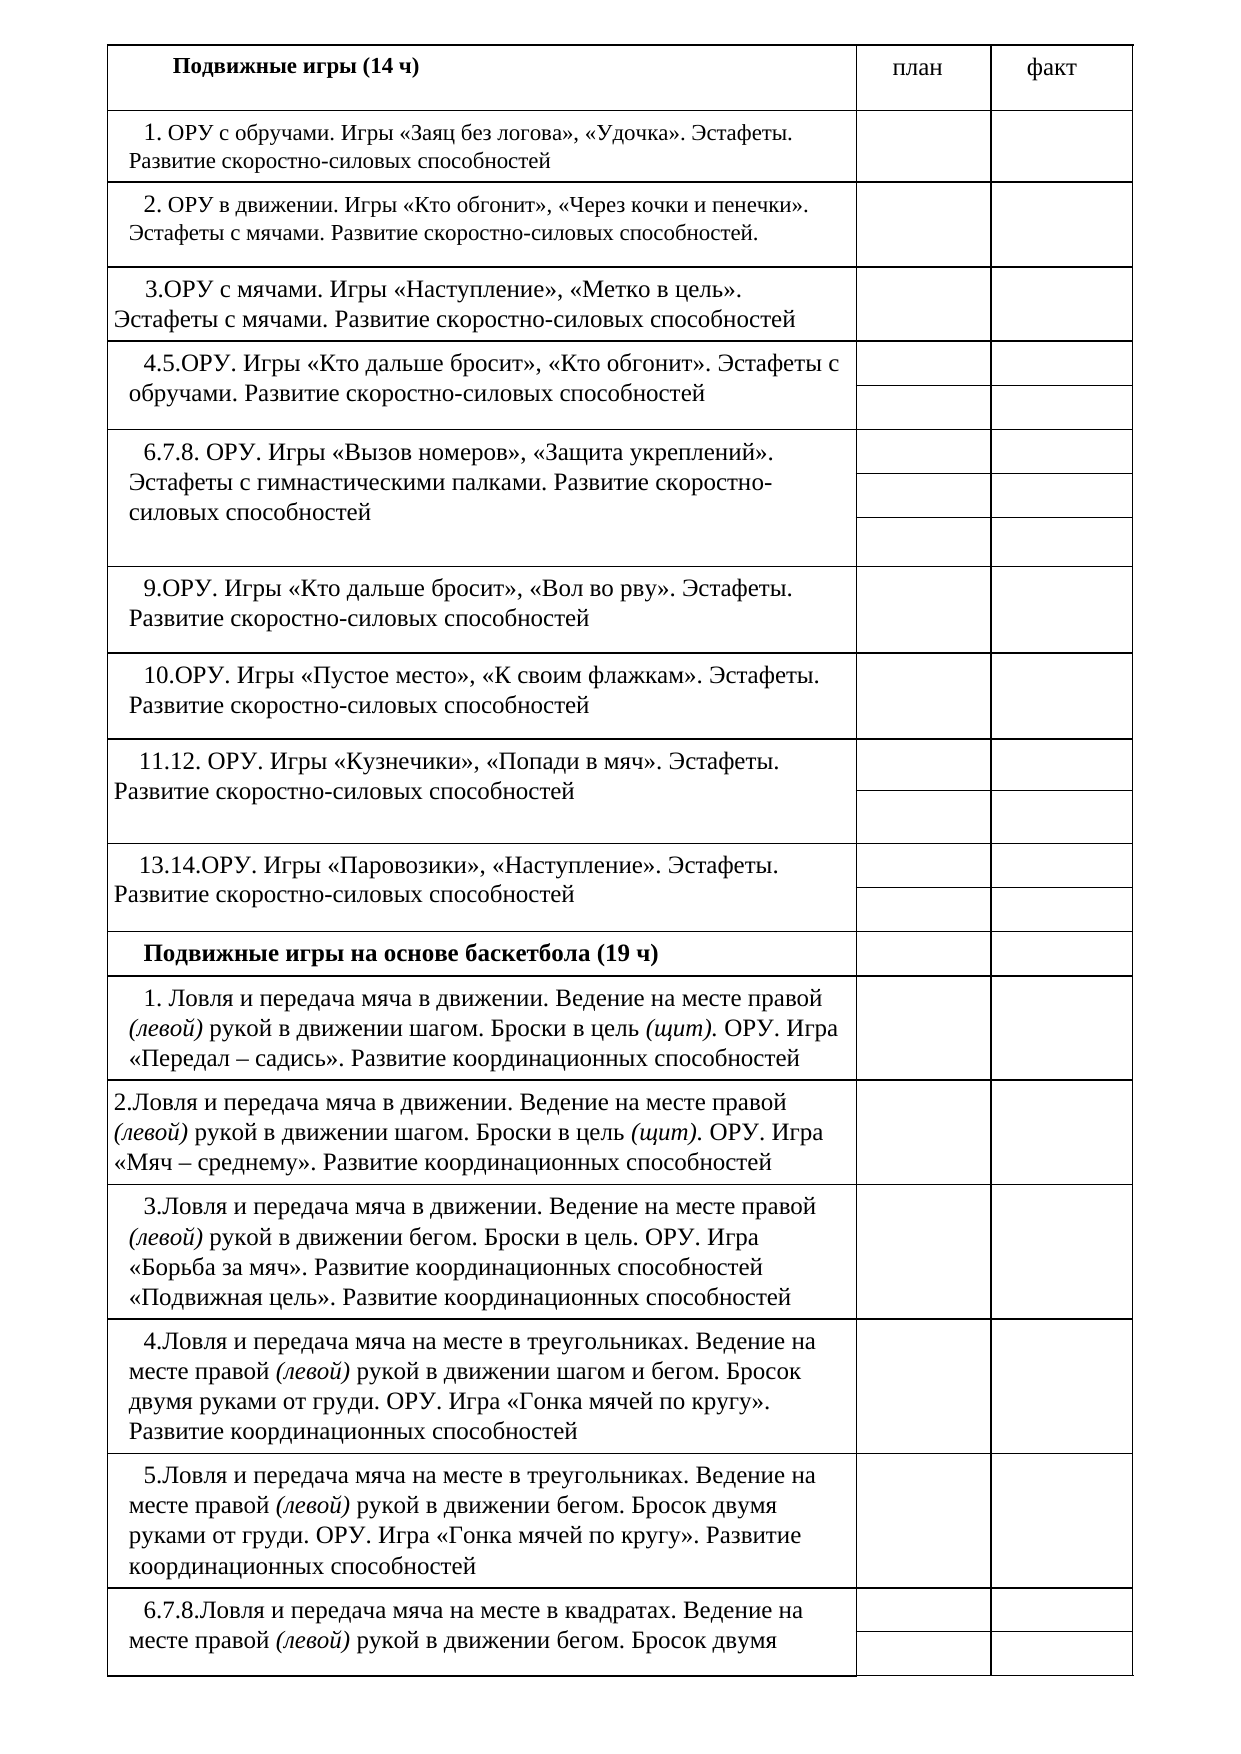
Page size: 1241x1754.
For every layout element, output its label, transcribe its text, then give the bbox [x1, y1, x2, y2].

table_cell 2. ОРУ в движении. Игры «Кто обгонит», «Через кочки и пенечки». Эстафеты с мячами. Развитие скоростно-силовых способностей. [108, 183, 856, 266]
table_cell [857, 740, 990, 789]
table_cell 1. Ловля и передача мяча в движении. Ведение на месте правой (левой) рукой в движении шагом. Броски в цель (щит). ОРУ. Игра «Передал – садись». Развитие координационных способностей [108, 977, 856, 1079]
table_cell [857, 888, 990, 931]
table_cell [857, 1081, 990, 1184]
table_cell [992, 1454, 1132, 1587]
table_cell [857, 183, 990, 266]
table_cell [857, 1185, 990, 1318]
table_cell [992, 268, 1132, 340]
table_cell [992, 386, 1132, 429]
table_cell 1. ОРУ с обручами. Игры «Заяц без логова», «Удочка». Эстафеты. Развитие скоростно-силовых способностей [108, 111, 856, 181]
table_cell 11.12. ОРУ. Игры «Кузнечики», «Попади в мяч». Эстафеты. Развитие скоростно-силовых способностей [108, 740, 856, 842]
table_cell [857, 111, 990, 181]
table_cell [992, 791, 1132, 842]
table_cell [857, 1589, 990, 1631]
table_cell 9.ОРУ. Игры «Кто дальше бросит», «Вол во рву». Эстафеты. Развитие скоростно-силовых способностей [108, 567, 856, 652]
table_cell [992, 342, 1132, 384]
table_cell [857, 474, 990, 517]
table_cell [992, 111, 1132, 181]
table_cell [857, 430, 990, 473]
table_cell [992, 474, 1132, 517]
table_cell [857, 1454, 990, 1587]
table_cell [857, 386, 990, 429]
table_header план [857, 46, 990, 109]
table_cell [992, 654, 1132, 738]
table_cell 5.Ловля и передача мяча на месте в треугольниках. Ведение на месте правой (левой) рукой в движении бегом. Бросок двумя руками от груди. ОРУ. Игра «Гонка мячей по кругу». Развитие координационных способностей [108, 1454, 856, 1587]
table_cell 2.Ловля и передача мяча в движении. Ведение на месте правой (левой) рукой в движении шагом. Броски в цель (щит). ОРУ. Игра «Мяч – среднему». Развитие координационных способностей [108, 1081, 856, 1184]
table_cell [857, 1632, 990, 1675]
table_cell [992, 183, 1132, 266]
table_cell [992, 888, 1132, 931]
table_cell 3.Ловля и передача мяча в движении. Ведение на месте правой (левой) рукой в движении бегом. Броски в цель. ОРУ. Игра «Борьба за мяч». Развитие координационных способностей «Подвижная цель». Развитие координационных способностей [108, 1185, 856, 1318]
table_cell 10.ОРУ. Игры «Пустое место», «К своим флажкам». Эстафеты. Развитие скоростно-силовых способностей [108, 654, 856, 738]
table_cell [857, 567, 990, 652]
table_cell 4.Ловля и передача мяча на месте в треугольниках. Ведение на месте правой (левой) рукой в движении шагом и бегом. Бросок двумя руками от груди. ОРУ. Игра «Гонка мячей по кругу». Развитие координационных способностей [108, 1320, 856, 1453]
table_cell [992, 567, 1132, 652]
table_cell [857, 654, 990, 738]
table_cell [992, 430, 1132, 473]
table_cell [857, 342, 990, 384]
table_cell [992, 977, 1132, 1079]
table_cell 13.14.ОРУ. Игры «Паровозики», «Наступление». Эстафеты. Развитие скоростно-силовых способностей [108, 844, 856, 931]
table_cell Подвижные игры на основе баскетбола (19 ч) [108, 932, 856, 975]
table_cell 3.ОРУ с мячами. Игры «Наступление», «Метко в цель». Эстафеты с мячами. Развитие скоростно-силовых способностей [108, 268, 856, 340]
table_cell [857, 518, 990, 566]
table_cell [857, 932, 990, 975]
table_cell [857, 977, 990, 1079]
table_cell [857, 1320, 990, 1453]
table_cell [992, 1185, 1132, 1318]
table_header Подвижные игры (14 ч) [108, 46, 856, 109]
table_cell [992, 844, 1132, 887]
table_cell [992, 518, 1132, 566]
table_cell 6.7.8. ОРУ. Игры «Вызов номеров», «Защита укреплений». Эстафеты с гимнастическими палками. Развитие скоростно-силовых способностей [108, 430, 856, 566]
table_cell [857, 268, 990, 340]
table_cell [992, 1320, 1132, 1453]
table_cell [992, 1632, 1132, 1675]
table_cell [992, 740, 1132, 789]
table_header факт [992, 46, 1132, 109]
table_cell [857, 844, 990, 887]
table_cell 6.7.8.Ловля и передача мяча на месте в квадратах. Ведение на месте правой (левой) рукой в движении бегом. Бросок двумя руками от груди. ОРУ. Игры «Обгони мяч», «Перестрелка». Развитие координационных способностей [108, 1589, 856, 1675]
table_cell [992, 1589, 1132, 1631]
table_cell 4.5.ОРУ. Игры «Кто дальше бросит», «Кто обгонит». Эстафеты с обручами. Развитие скоростно-силовых способностей [108, 342, 856, 429]
table_cell [992, 932, 1132, 975]
table_cell [857, 791, 990, 842]
table_cell [992, 1081, 1132, 1184]
